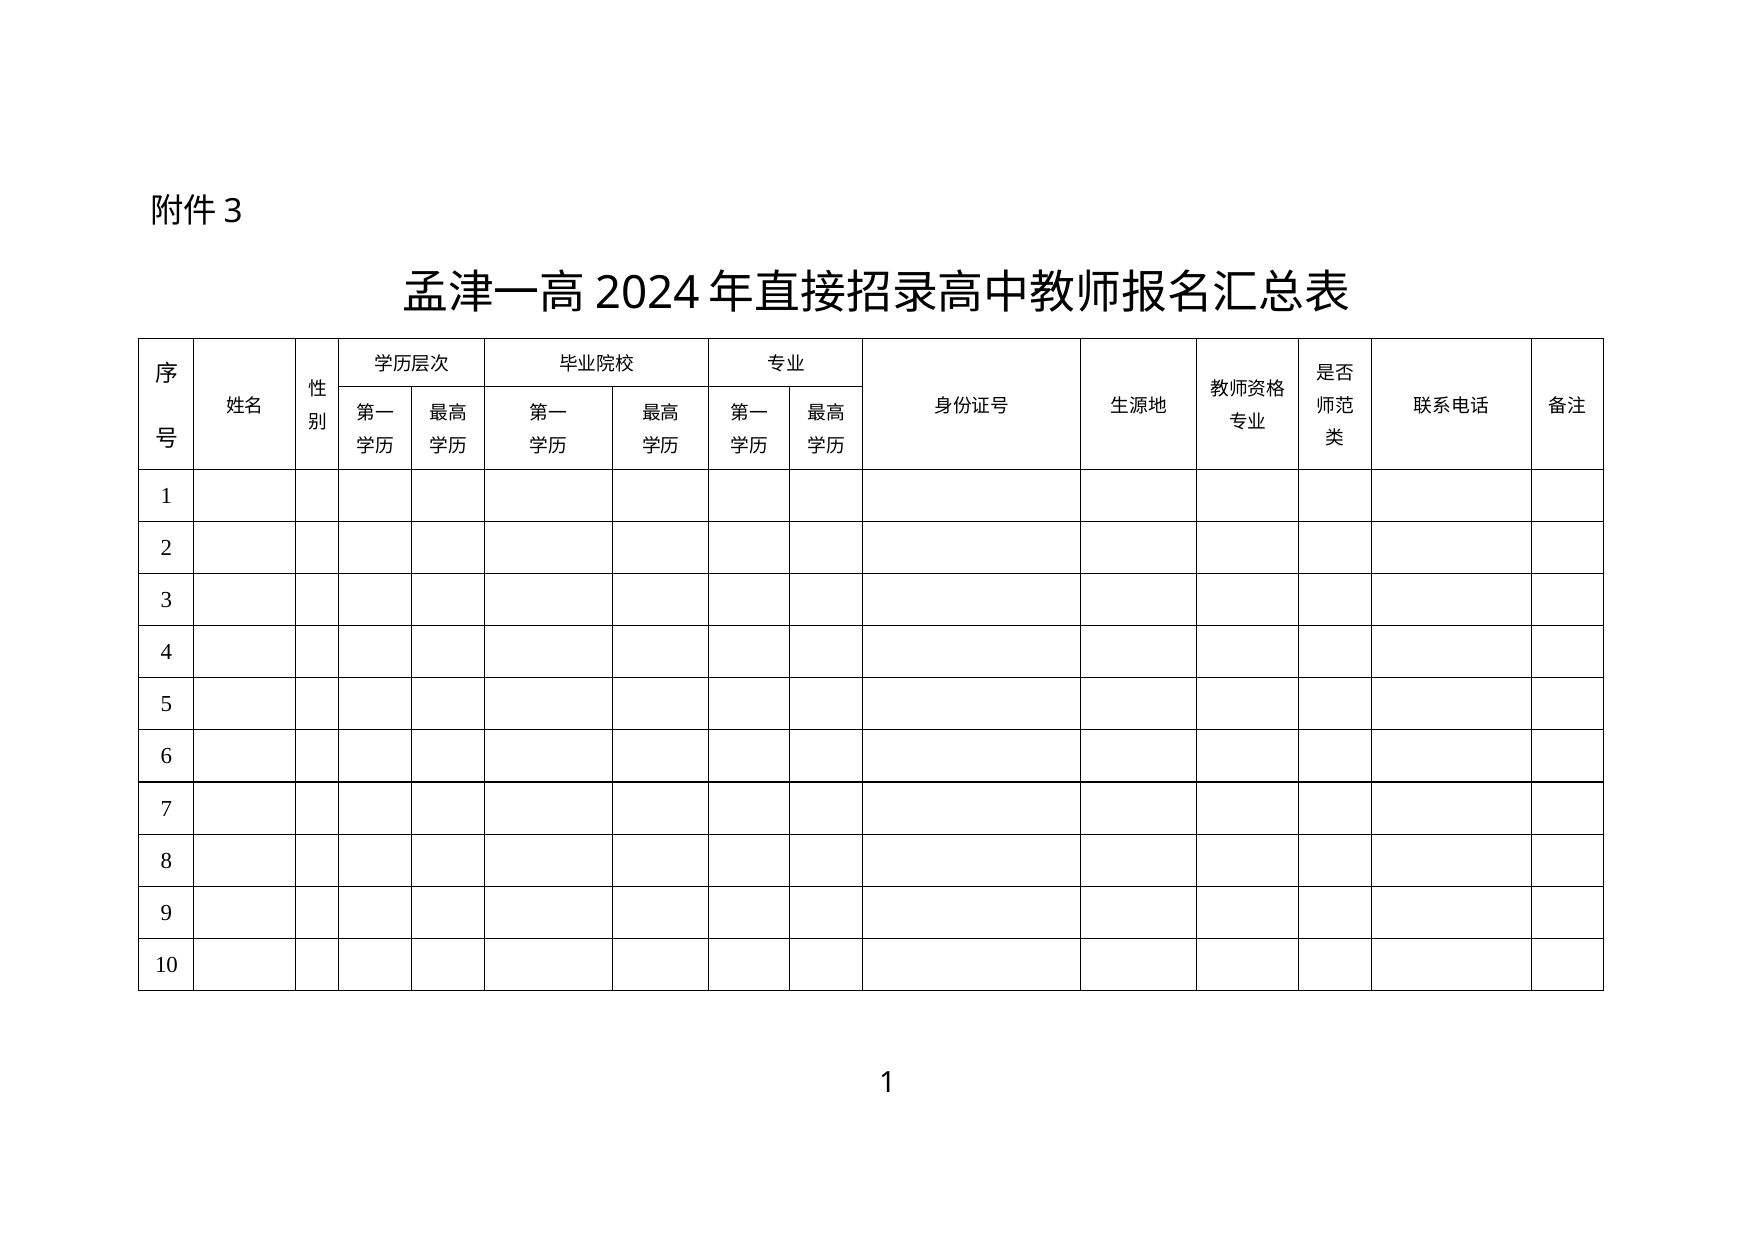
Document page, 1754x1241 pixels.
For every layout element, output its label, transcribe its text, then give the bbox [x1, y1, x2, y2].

table_cell [790, 678, 862, 729]
table_cell 学历层次 [339, 339, 484, 386]
table_cell [296, 678, 338, 729]
table_cell [1299, 730, 1371, 781]
table_cell [1532, 678, 1603, 729]
table_cell [194, 730, 295, 781]
table_cell [1299, 626, 1371, 677]
table_cell 10 [139, 939, 193, 990]
table_cell 身份证号 [863, 339, 1080, 469]
table_cell [194, 783, 295, 833]
table_cell 生源地 [1081, 339, 1196, 469]
table_cell [790, 470, 862, 521]
table_cell [296, 470, 338, 521]
table_cell [1372, 887, 1531, 938]
table_cell [485, 678, 612, 729]
table_cell [339, 574, 411, 625]
table_cell [790, 783, 862, 833]
table_cell [1197, 574, 1298, 625]
table_cell [412, 939, 484, 990]
table_header 附件3 [139, 175, 1613, 240]
table_cell [339, 678, 411, 729]
table_cell [863, 835, 1080, 886]
table_cell [1372, 626, 1531, 677]
table_cell [613, 887, 708, 938]
table_cell [339, 887, 411, 938]
table_cell [1299, 678, 1371, 729]
table_cell [790, 835, 862, 886]
table_cell [1299, 574, 1371, 625]
table_cell [709, 470, 789, 521]
table_cell [485, 522, 612, 573]
table_cell [790, 574, 862, 625]
table_cell [1532, 522, 1603, 573]
table_cell [194, 939, 295, 990]
table_cell [412, 678, 484, 729]
table_cell [613, 730, 708, 781]
table_cell [412, 574, 484, 625]
table_cell [296, 887, 338, 938]
table_cell [296, 574, 338, 625]
table_cell [709, 730, 789, 781]
table_cell [709, 939, 789, 990]
table_cell [1299, 522, 1371, 573]
table_cell [412, 783, 484, 833]
table_cell [412, 730, 484, 781]
table_cell [709, 522, 789, 573]
table_cell [485, 470, 612, 521]
table_cell [863, 939, 1080, 990]
table_cell [1299, 470, 1371, 521]
table_cell [1532, 470, 1603, 521]
table_cell [1532, 783, 1603, 833]
table_cell [1197, 783, 1298, 833]
table_cell [863, 470, 1080, 521]
table_cell [790, 626, 862, 677]
table_cell [863, 574, 1080, 625]
table_cell [339, 470, 411, 521]
table_cell [412, 522, 484, 573]
table_cell [1372, 470, 1531, 521]
table_cell [1532, 730, 1603, 781]
table_cell [194, 678, 295, 729]
table_cell [1372, 783, 1531, 833]
table_cell [1532, 626, 1603, 677]
table_cell [863, 783, 1080, 833]
table_cell [412, 835, 484, 886]
table_cell [790, 887, 862, 938]
table_cell [194, 522, 295, 573]
table_cell [412, 626, 484, 677]
table_cell [296, 835, 338, 886]
table_cell [1197, 678, 1298, 729]
table_cell 最高 学历 [412, 387, 484, 469]
table_cell 4 [139, 626, 193, 677]
table_cell [296, 730, 338, 781]
table_cell [1197, 730, 1298, 781]
table_cell 1 [139, 470, 193, 521]
table_cell [1081, 626, 1196, 677]
table_cell 联系电话 [1372, 339, 1531, 469]
table_cell [613, 783, 708, 833]
table_cell 孟津一高2024年直接招录高中教师报名汇总表 [139, 240, 1613, 338]
table_cell [339, 522, 411, 573]
table_cell 是否师范类 [1299, 339, 1371, 469]
table_cell [296, 939, 338, 990]
table_cell [1372, 678, 1531, 729]
table_cell [485, 783, 612, 833]
table_cell [1299, 887, 1371, 938]
table_cell [296, 626, 338, 677]
table_cell [790, 939, 862, 990]
table_cell 9 [139, 887, 193, 938]
table_cell [1372, 574, 1531, 625]
table_cell [485, 626, 612, 677]
table_cell 最高 学历 [790, 387, 862, 469]
table_cell [339, 626, 411, 677]
table_cell [709, 783, 789, 833]
table_cell [709, 887, 789, 938]
table_cell 7 [139, 783, 193, 833]
table_cell [1081, 783, 1196, 833]
table_cell [194, 626, 295, 677]
table_cell [613, 835, 708, 886]
table_cell 毕业院校 [485, 339, 708, 386]
table_cell [1197, 626, 1298, 677]
table_cell [613, 626, 708, 677]
table_cell 2 [139, 522, 193, 573]
table_cell [863, 887, 1080, 938]
table_cell 6 [139, 730, 193, 781]
table_cell 教师资格 专业 [1197, 339, 1298, 469]
table_cell [1081, 939, 1196, 990]
table_cell 第一 学历 [485, 387, 612, 469]
table_cell [1081, 522, 1196, 573]
table_cell [339, 783, 411, 833]
table_cell 第一 学历 [339, 387, 411, 469]
table_cell [412, 470, 484, 521]
table_cell [1532, 835, 1603, 886]
table_cell [1081, 574, 1196, 625]
table_cell [339, 939, 411, 990]
table_cell [863, 626, 1080, 677]
table_cell [709, 678, 789, 729]
table_cell [194, 574, 295, 625]
table_cell [485, 835, 612, 886]
table_cell [613, 678, 708, 729]
table_cell 第一 学历 [709, 387, 789, 469]
table_cell [1197, 522, 1298, 573]
table_cell [1081, 835, 1196, 886]
table_cell [485, 887, 612, 938]
table_cell [194, 835, 295, 886]
table_cell [1299, 835, 1371, 886]
table_cell [194, 887, 295, 938]
table_cell [709, 835, 789, 886]
table_cell 性别 [296, 339, 338, 469]
table_cell [296, 522, 338, 573]
table_cell [613, 939, 708, 990]
table_cell [613, 522, 708, 573]
table_cell 最高 学历 [613, 387, 708, 469]
table_cell [1197, 470, 1298, 521]
table_cell [1532, 574, 1603, 625]
table_cell [1081, 887, 1196, 938]
table_cell 备注 [1532, 339, 1603, 469]
table_cell [613, 574, 708, 625]
table_cell [1372, 835, 1531, 886]
table_cell [1532, 939, 1603, 990]
table_cell [1299, 783, 1371, 833]
table_cell [412, 887, 484, 938]
table_cell [1299, 939, 1371, 990]
table_cell [1372, 730, 1531, 781]
table_cell [613, 470, 708, 521]
table_cell [485, 574, 612, 625]
table_cell [863, 522, 1080, 573]
table_cell [339, 835, 411, 886]
table_cell [1197, 835, 1298, 886]
table_cell [790, 522, 862, 573]
table_cell [339, 730, 411, 781]
table_cell [1081, 678, 1196, 729]
table_cell [485, 730, 612, 781]
table_cell [709, 574, 789, 625]
table_cell [1197, 887, 1298, 938]
table_cell [863, 678, 1080, 729]
table_cell 姓名 [194, 339, 295, 469]
table_cell [194, 470, 295, 521]
table_cell [790, 730, 862, 781]
table_cell 5 [139, 678, 193, 729]
table_cell [485, 939, 612, 990]
table_cell [1081, 470, 1196, 521]
table_cell 序号 [139, 339, 193, 469]
table_cell [1197, 939, 1298, 990]
table_cell 8 [139, 835, 193, 886]
table_cell [709, 626, 789, 677]
table_cell 3 [139, 574, 193, 625]
table_cell [1532, 887, 1603, 938]
table_cell 专业 [709, 339, 862, 386]
table_cell [1081, 730, 1196, 781]
table_cell [296, 783, 338, 833]
table_cell [863, 730, 1080, 781]
table_cell [1372, 939, 1531, 990]
table_cell [1372, 522, 1531, 573]
